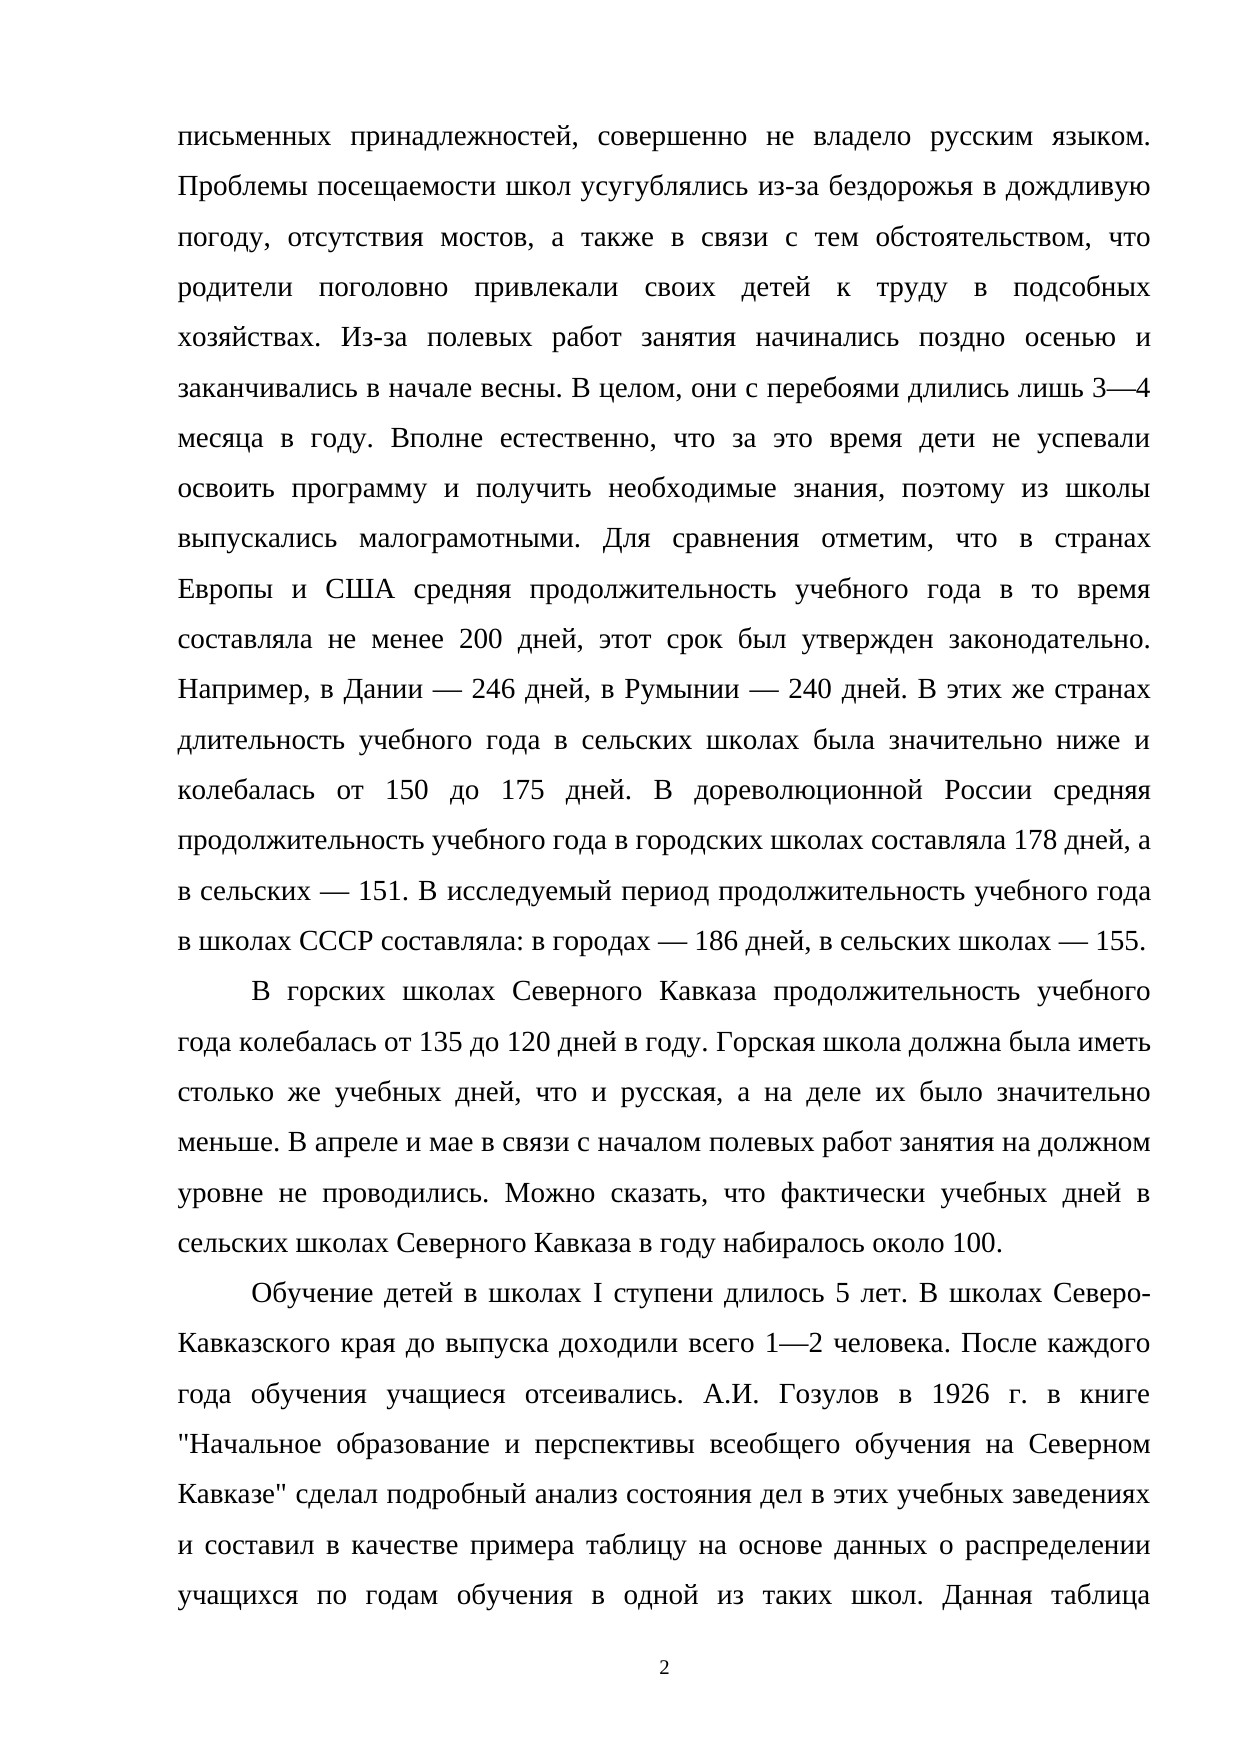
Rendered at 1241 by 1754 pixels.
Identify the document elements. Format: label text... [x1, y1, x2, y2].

text В горских школах Северного Кавказа продолжительность учебного года колебалась от 135 до 120 дней в году. Горская школа должна была иметь столько же учебных дней, что и русская, а на деле их было значительно меньше. В апреле и мае в связи с началом полевых работ занятия на должном уровне не проводились. Можно сказать, что фактически учебных дней в сельских школах Северного Кавказа в году набиралось около 100. [177, 973, 1152, 1258]
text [177, 118, 1152, 957]
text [177, 1275, 1152, 1611]
